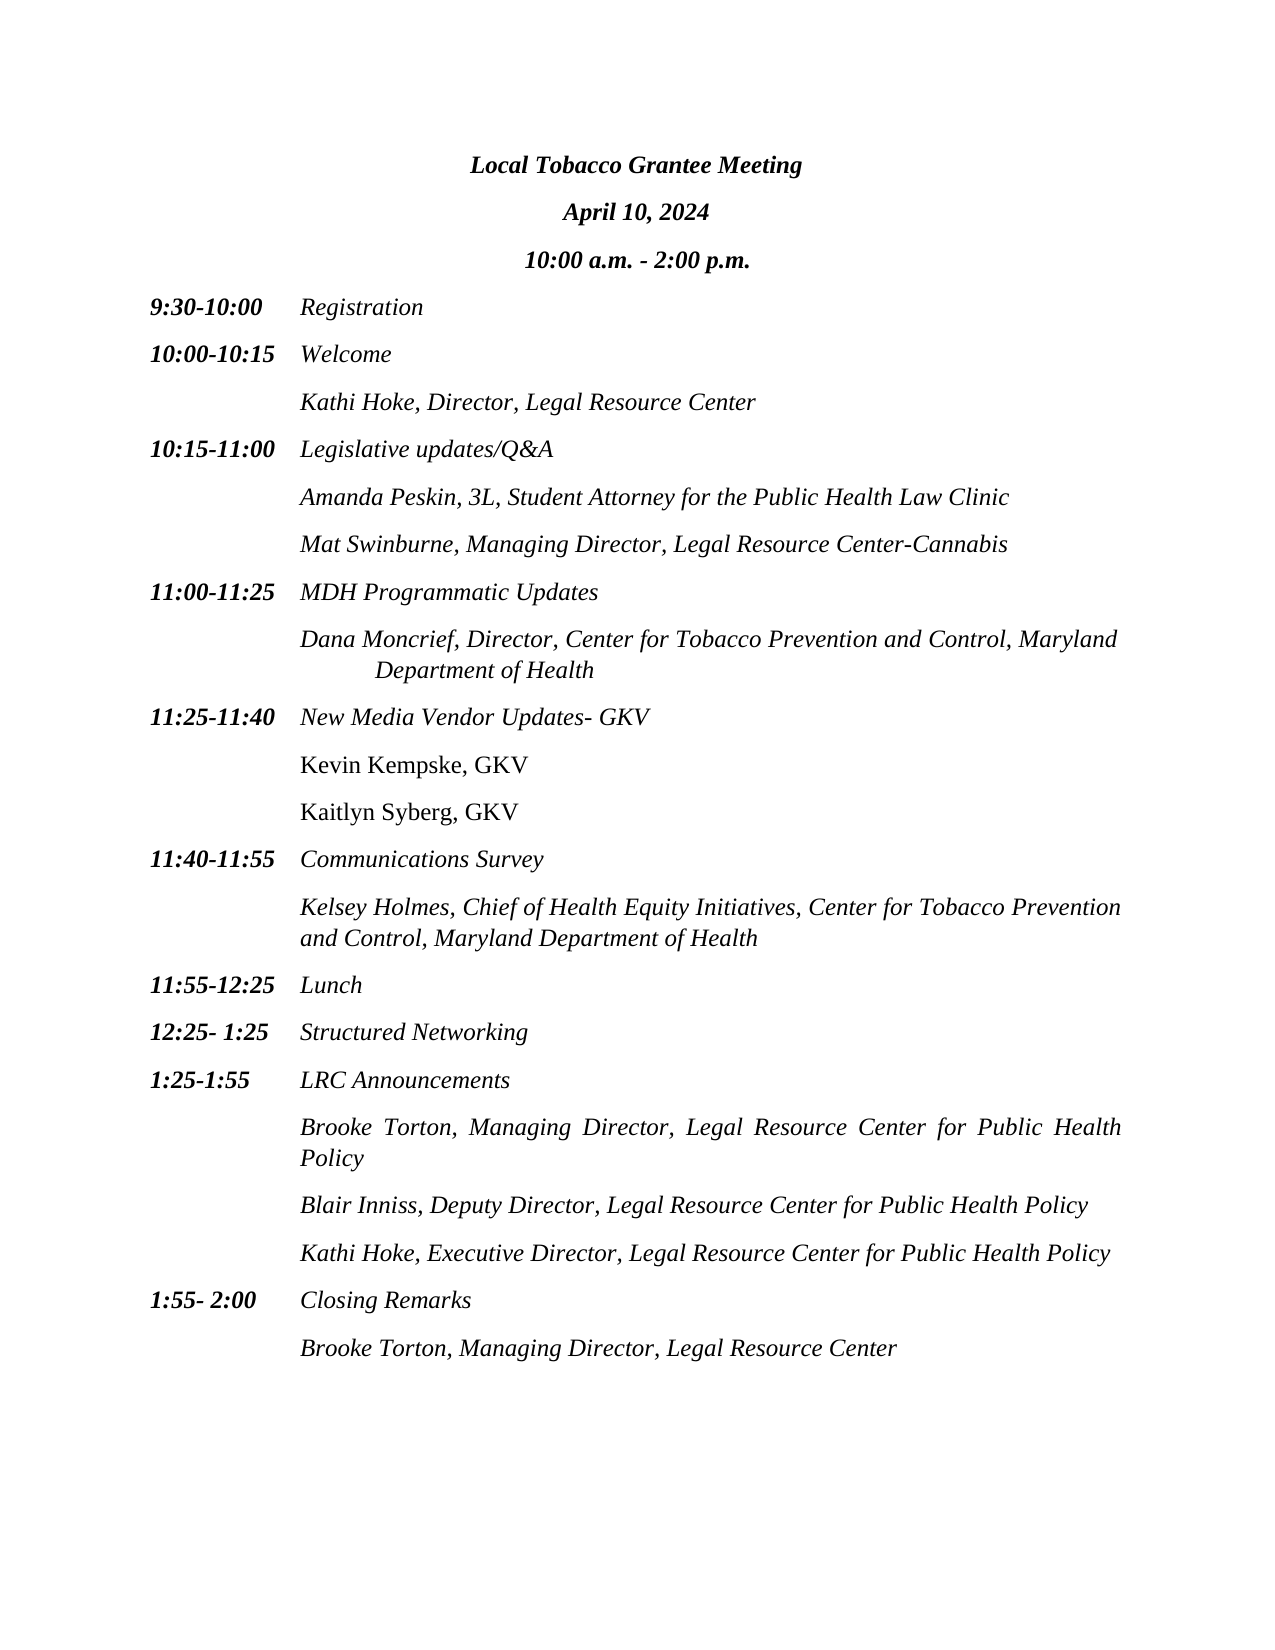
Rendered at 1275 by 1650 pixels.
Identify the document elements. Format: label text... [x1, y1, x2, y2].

text 1:25-1:55 LRC Announcements [150, 1065, 1125, 1094]
text Blair Inniss, Deputy Director, Legal Resource Center for Public Health Policy [150, 1190, 1125, 1219]
text 11:25-11:40 New Media Vendor Updates- GKV [150, 702, 1125, 731]
text 9:30-10:00 Registration [150, 292, 1125, 321]
text Kelsey Holmes, Chief of Health Equity Initiatives, Center for Tobacco Prevention and Control, Maryland Department of Health [300, 892, 1125, 951]
text 11:00-11:25 MDH Programmatic Updates [150, 577, 1125, 605]
text Mat Swinburne, Managing Director, Legal Resource Center-Cannabis [225, 529, 1125, 558]
text April 10, 2024 [150, 197, 1125, 226]
text 1:55- 2:00 Closing Remarks [150, 1285, 1125, 1314]
text 12:25- 1:25 Structured Networking [150, 1017, 1125, 1046]
text Dana Moncrief, Director, Center for Tobacco Prevention and Control, Maryland Department of Health [225, 624, 1125, 684]
text 11:55-12:25 Lunch [150, 970, 1125, 999]
text Local Tobacco Grantee Meeting [150, 150, 1125, 179]
text Amanda Peskin, 3L, Student Attorney for the Public Health Law Clinic [225, 482, 1125, 511]
text 11:40-11:55 Communications Survey [150, 844, 1125, 873]
text 10:15-11:00 Legislative updates/Q&A [150, 434, 1125, 463]
text Kaitlyn Syberg, GKV [225, 797, 1125, 826]
text Kathi Hoke, Executive Director, Legal Resource Center for Public Health Policy [150, 1238, 1125, 1267]
text Kevin Kempske, GKV [150, 750, 1125, 778]
text 10:00 a.m. - 2:00 p.m. [150, 245, 1125, 273]
text Kathi Hoke, Director, Legal Resource Center [225, 387, 1125, 416]
text Brooke Torton, Managing Director, Legal Resource Center for Public Health Policy [300, 1112, 1125, 1172]
text 10:00-10:15 Welcome [150, 339, 1125, 368]
text Brooke Torton, Managing Director, Legal Resource Center [225, 1333, 1125, 1361]
